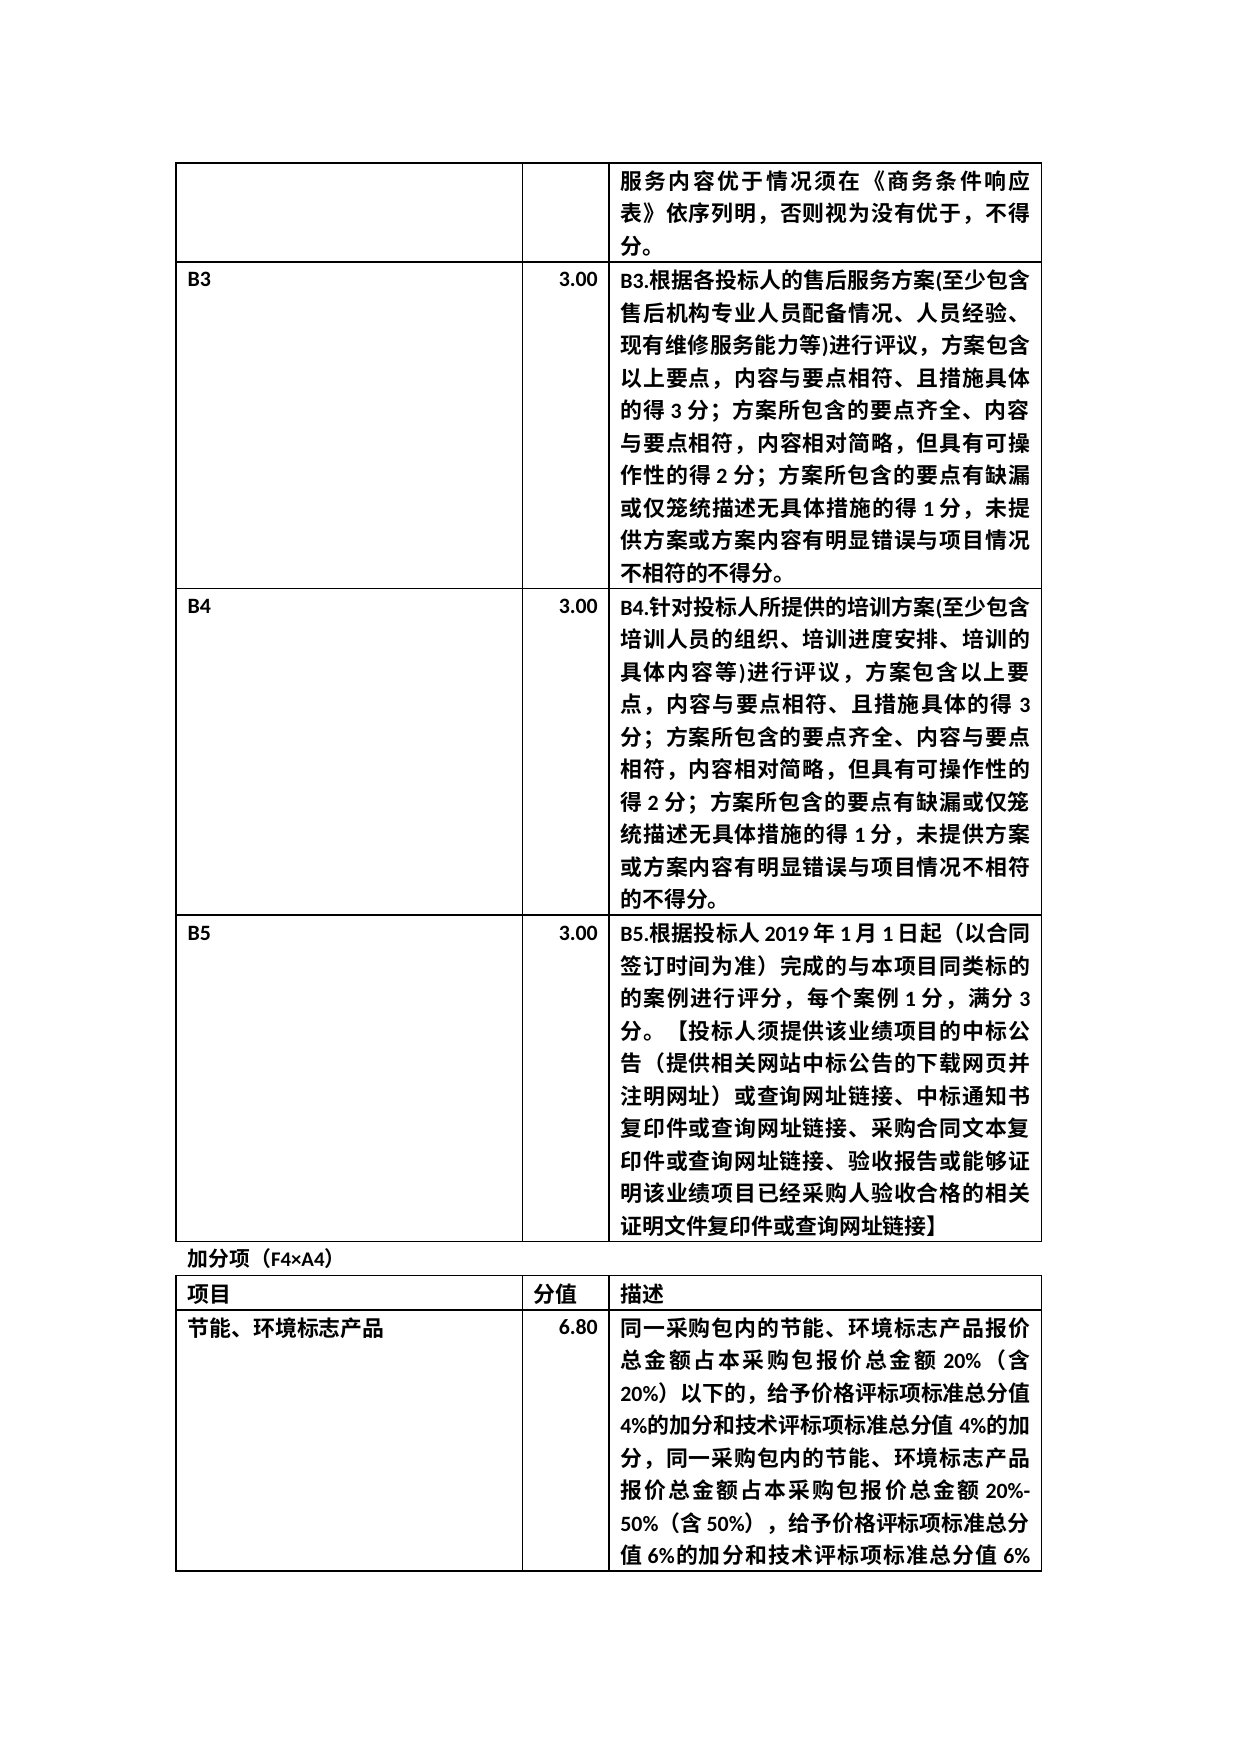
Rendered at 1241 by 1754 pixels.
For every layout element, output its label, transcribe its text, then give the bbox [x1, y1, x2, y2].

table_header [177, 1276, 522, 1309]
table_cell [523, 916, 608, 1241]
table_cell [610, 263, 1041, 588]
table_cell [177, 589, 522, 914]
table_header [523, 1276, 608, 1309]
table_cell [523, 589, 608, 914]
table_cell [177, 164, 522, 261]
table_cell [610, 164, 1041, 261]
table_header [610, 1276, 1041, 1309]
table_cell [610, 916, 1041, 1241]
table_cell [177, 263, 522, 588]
text 加分项（F4×A4） [187, 1242, 1053, 1275]
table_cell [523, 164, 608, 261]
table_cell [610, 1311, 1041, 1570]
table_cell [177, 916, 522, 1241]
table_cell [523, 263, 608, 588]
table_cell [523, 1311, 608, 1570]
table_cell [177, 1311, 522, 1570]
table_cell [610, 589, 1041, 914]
